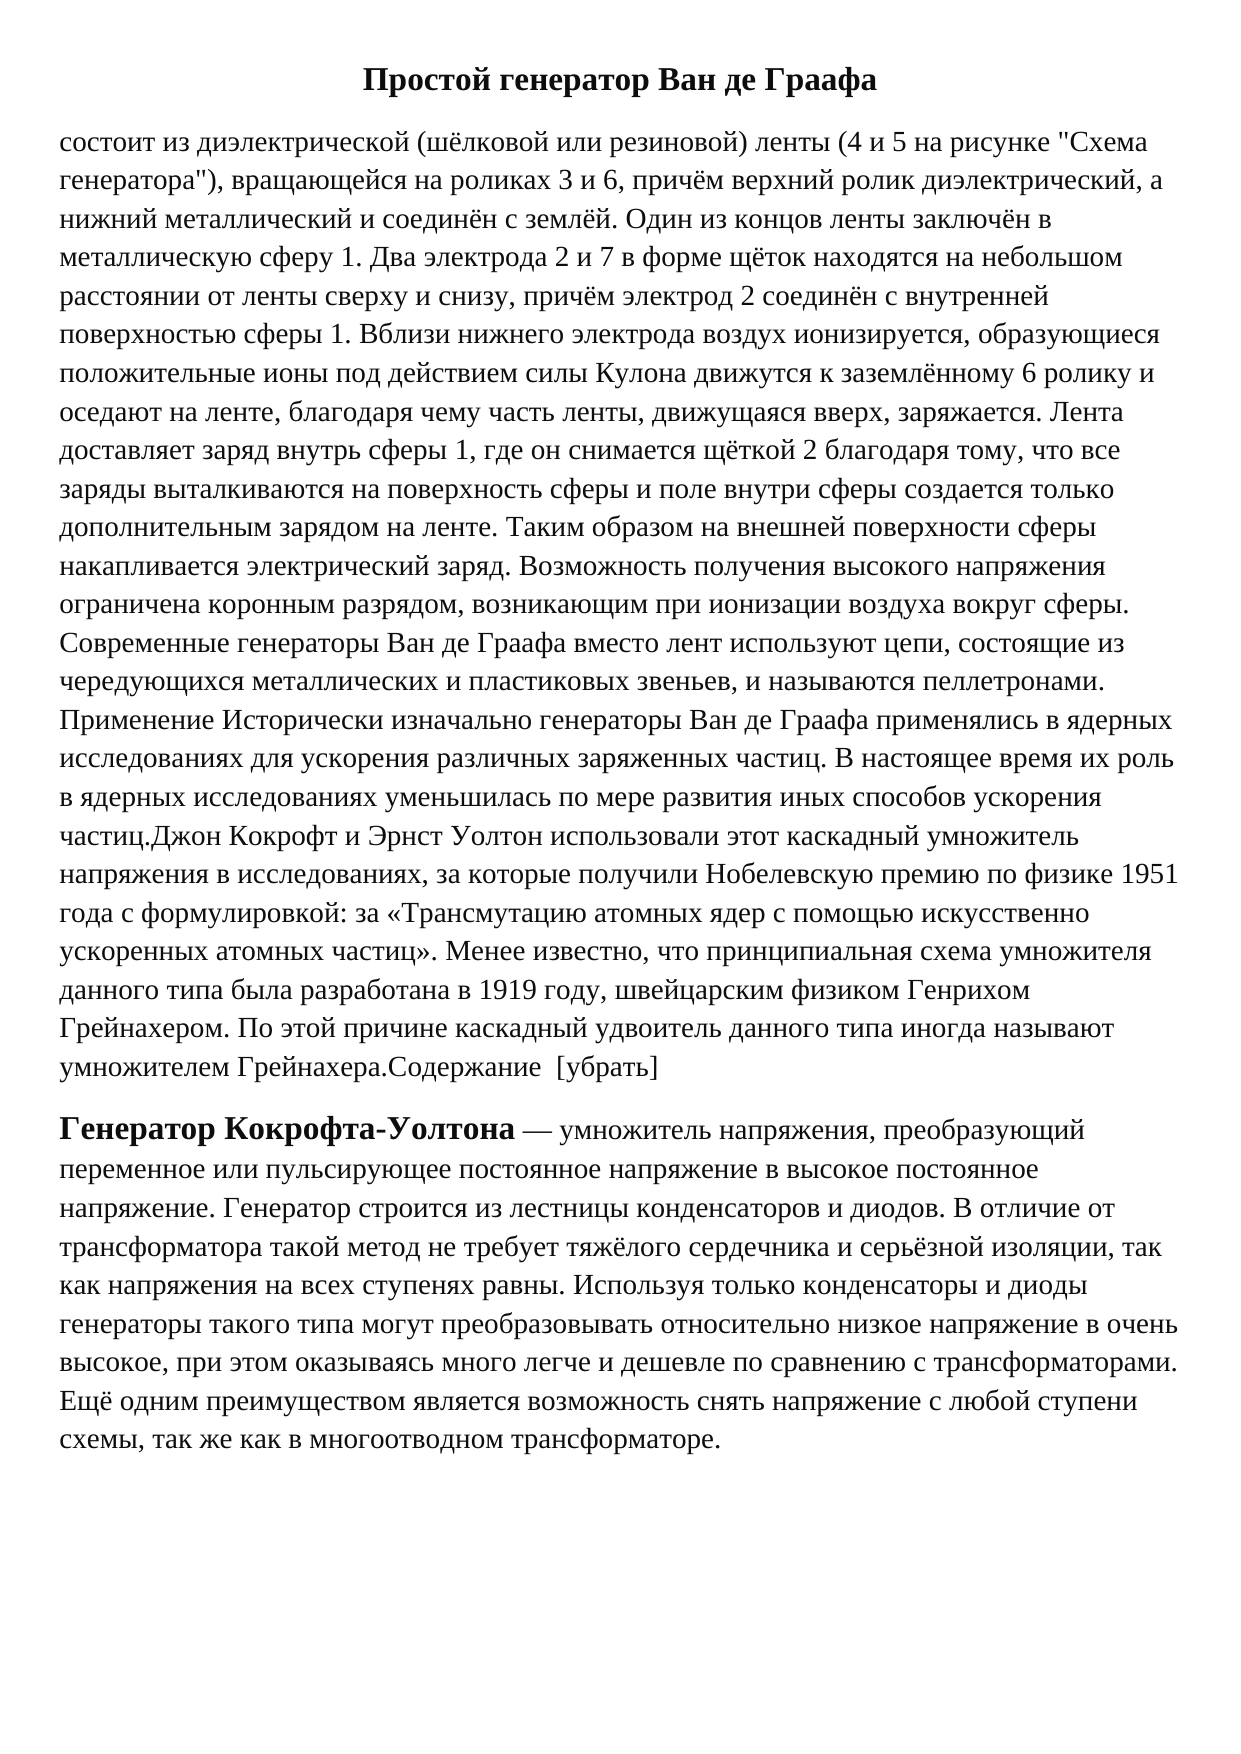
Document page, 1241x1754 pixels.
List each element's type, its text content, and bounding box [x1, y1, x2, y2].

text состоит из диэлектрической (шёлковой или резиновой) ленты (4 и 5 на рисунке "Схема генератора"), вращающейся на роликах 3 и 6, причём верхний ролик диэлектрический, а нижний металлический и соединён с землёй. Один из концов ленты заключён в металлическую сферу 1. Два электрода 2 и 7 в форме щёток находятся на небольшом расстоянии от ленты сверху и снизу, причём электрод 2 соединён с внутренней поверхностью сферы 1. Вблизи нижнего электрода воздух ионизируется, образующиеся положительные ионы под действием силы Кулона движутся к заземлённому 6 ролику и оседают на ленте, благодаря чему часть ленты, движущаяся вверх, заряжается. Лента доставляет заряд внутрь сферы 1, где он снимается щёткой 2 благодаря тому, что все заряды выталкиваются на поверхность сферы и поле внутри сферы создается только дополнительным зарядом на ленте. Таким образом на внешней поверхности сферы накапливается электрический заряд. Возможность получения высокого напряжения ограничена коронным разрядом, возникающим при ионизации воздуха вокруг сферы. Современные генераторы Ван де Граафа вместо лент используют цепи, состоящие из чередующихся металлических и пластиковых звеньев, и называются пеллетронами. Применение Исторически изначально генераторы Ван де Граафа применялись в ядерных исследованиях для ускорения различных заряженных частиц. В настоящее время их роль в ядерных исследованиях уменьшилась по мере развития иных способов ускорения частиц.Джон Кокрофт и Эрнст Уолтон использовали этот каскадный умножитель напряжения в исследованиях, за которые получили Нобелевскую премию по физике 1951 года с формулировкой: за «Трансмутацию атомных ядер с помощью искусственно ускоренных атомных частиц». Менее известно, что принципиальная схема умножителя данного типа была разработана в 1919 году, швейцарским физиком Генрихом Грейнахером. По этой причине каскадный удвоитель данного типа иногда называют умножителем Грейнахера.Содержание [убрать] [59, 124, 1181, 1082]
text Простой генератор Ван де Граафа [59, 59, 1181, 97]
text Генератор Кокрофта-Уолтона — умножитель напряжения, преобразующий переменное или пульсирующее постоянное напряжение в высокое постоянное напряжение. Генератор строится из лестницы конденсаторов и диодов. В отличие от трансформатора такой метод не требует тяжёлого сердечника и серьёзной изоляции, так как напряжения на всех ступенях равны. Используя только конденсаторы и диоды генераторы такого типа могут преобразовывать относительно низкое напряжение в очень высокое, при этом оказываясь много легче и дешевле по сравнению с трансформаторами. Ещё одним преимуществом является возможность снять напряжение с любой ступени схемы, так же как в многоотводном трансформаторе. [59, 1108, 1181, 1455]
